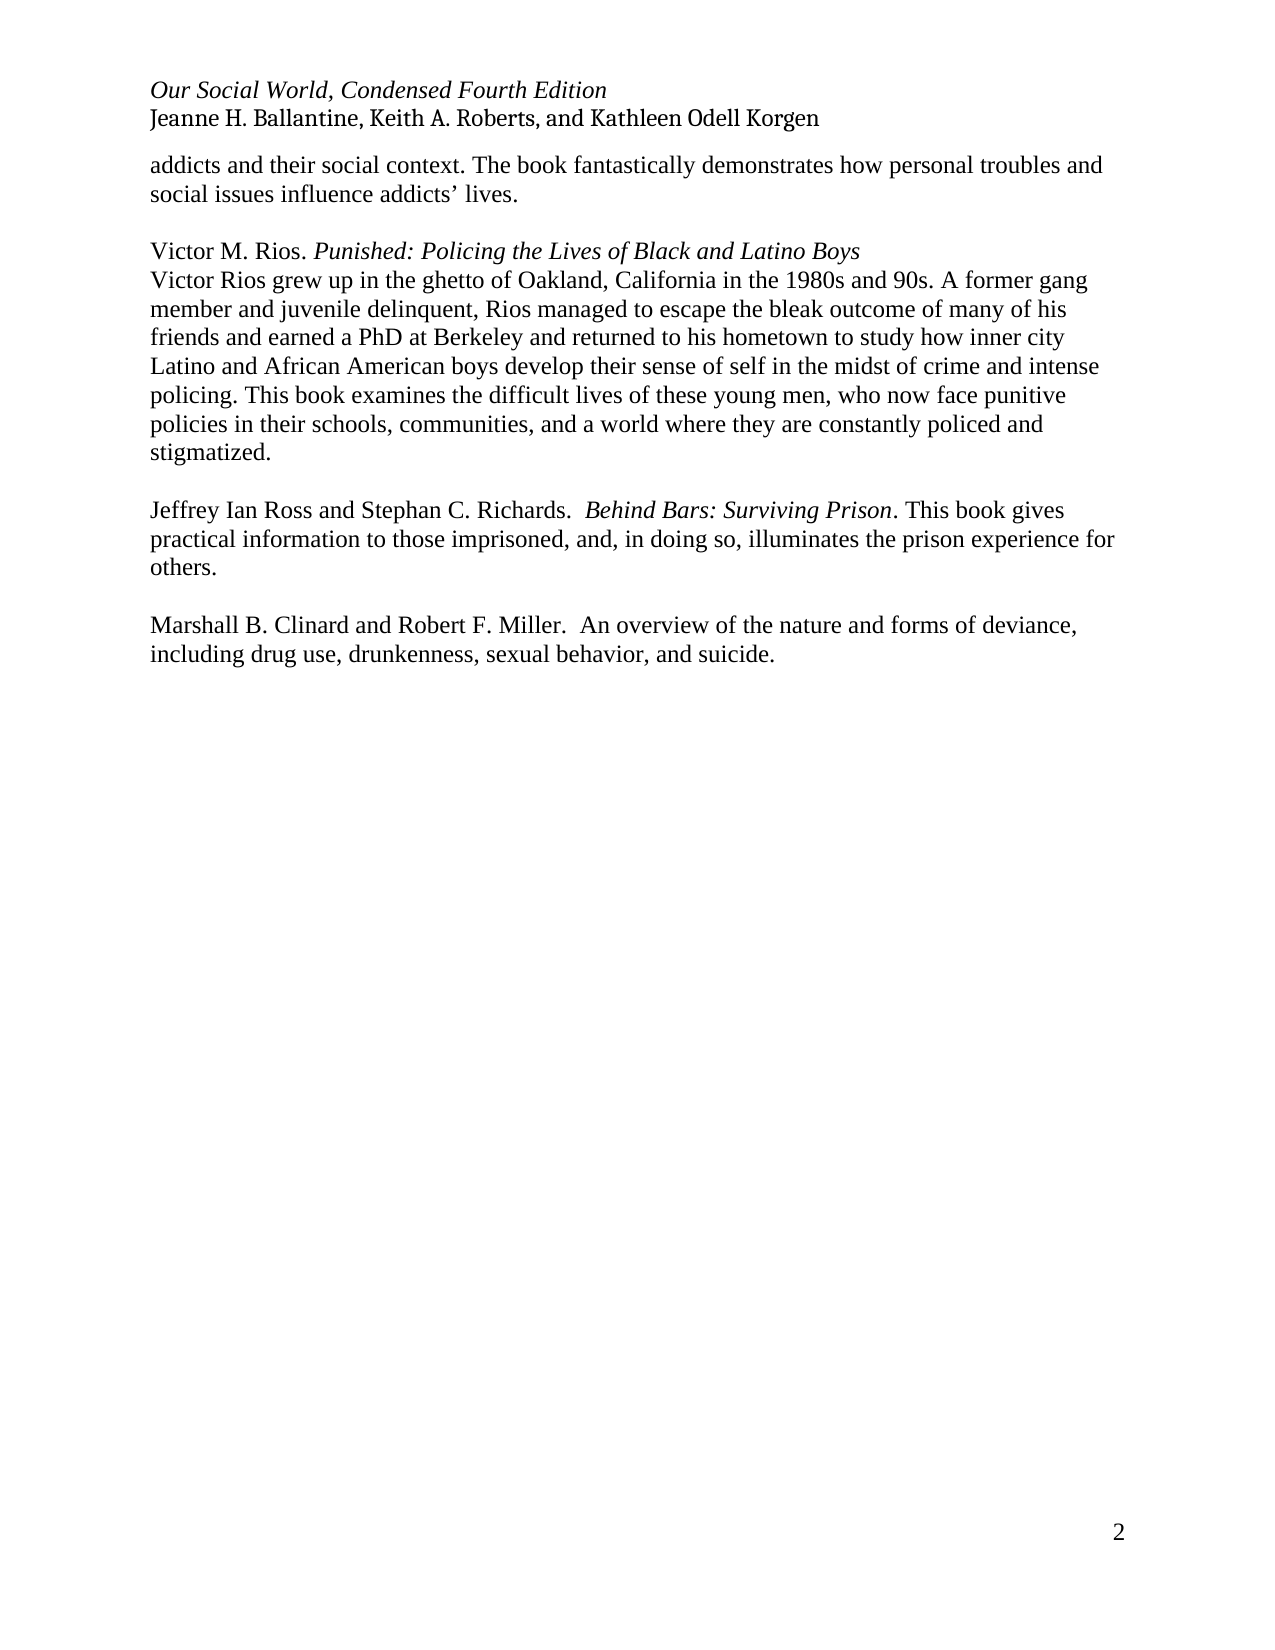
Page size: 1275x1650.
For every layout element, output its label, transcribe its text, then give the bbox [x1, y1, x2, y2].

text Victor Rios grew up in the ghetto of Oakland, California in the 1980s and 90s. A former gang member and juvenile delinquent, Rios managed to escape the bleak outcome of many of his friends and earned a PhD at Berkeley and returned to his hometown to study how inner city Latino and African American boys develop their sense of self in the midst of crime and intense policing. This book examines the difficult lives of these young men, who now face punitive policies in their schools, communities, and a world where they are constantly policed and stigmatized. [150, 265, 1125, 466]
text Marshall B. Clinard and Robert F. Miller. An overview of the nature and forms of deviance, including drug use, drunkenness, sexual behavior, and suicide. [150, 610, 1125, 667]
text Victor M. Rios. Punished: Policing the Lives of Black and Latino Boys [150, 236, 1125, 265]
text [150, 150, 1125, 207]
text Jeffrey Ian Ross and Stephan C. Richards. Behind Bars: Surviving Prison. This book gives practical information to those imprisoned, and, in doing so, illuminates the prison experience for others. [150, 495, 1125, 581]
